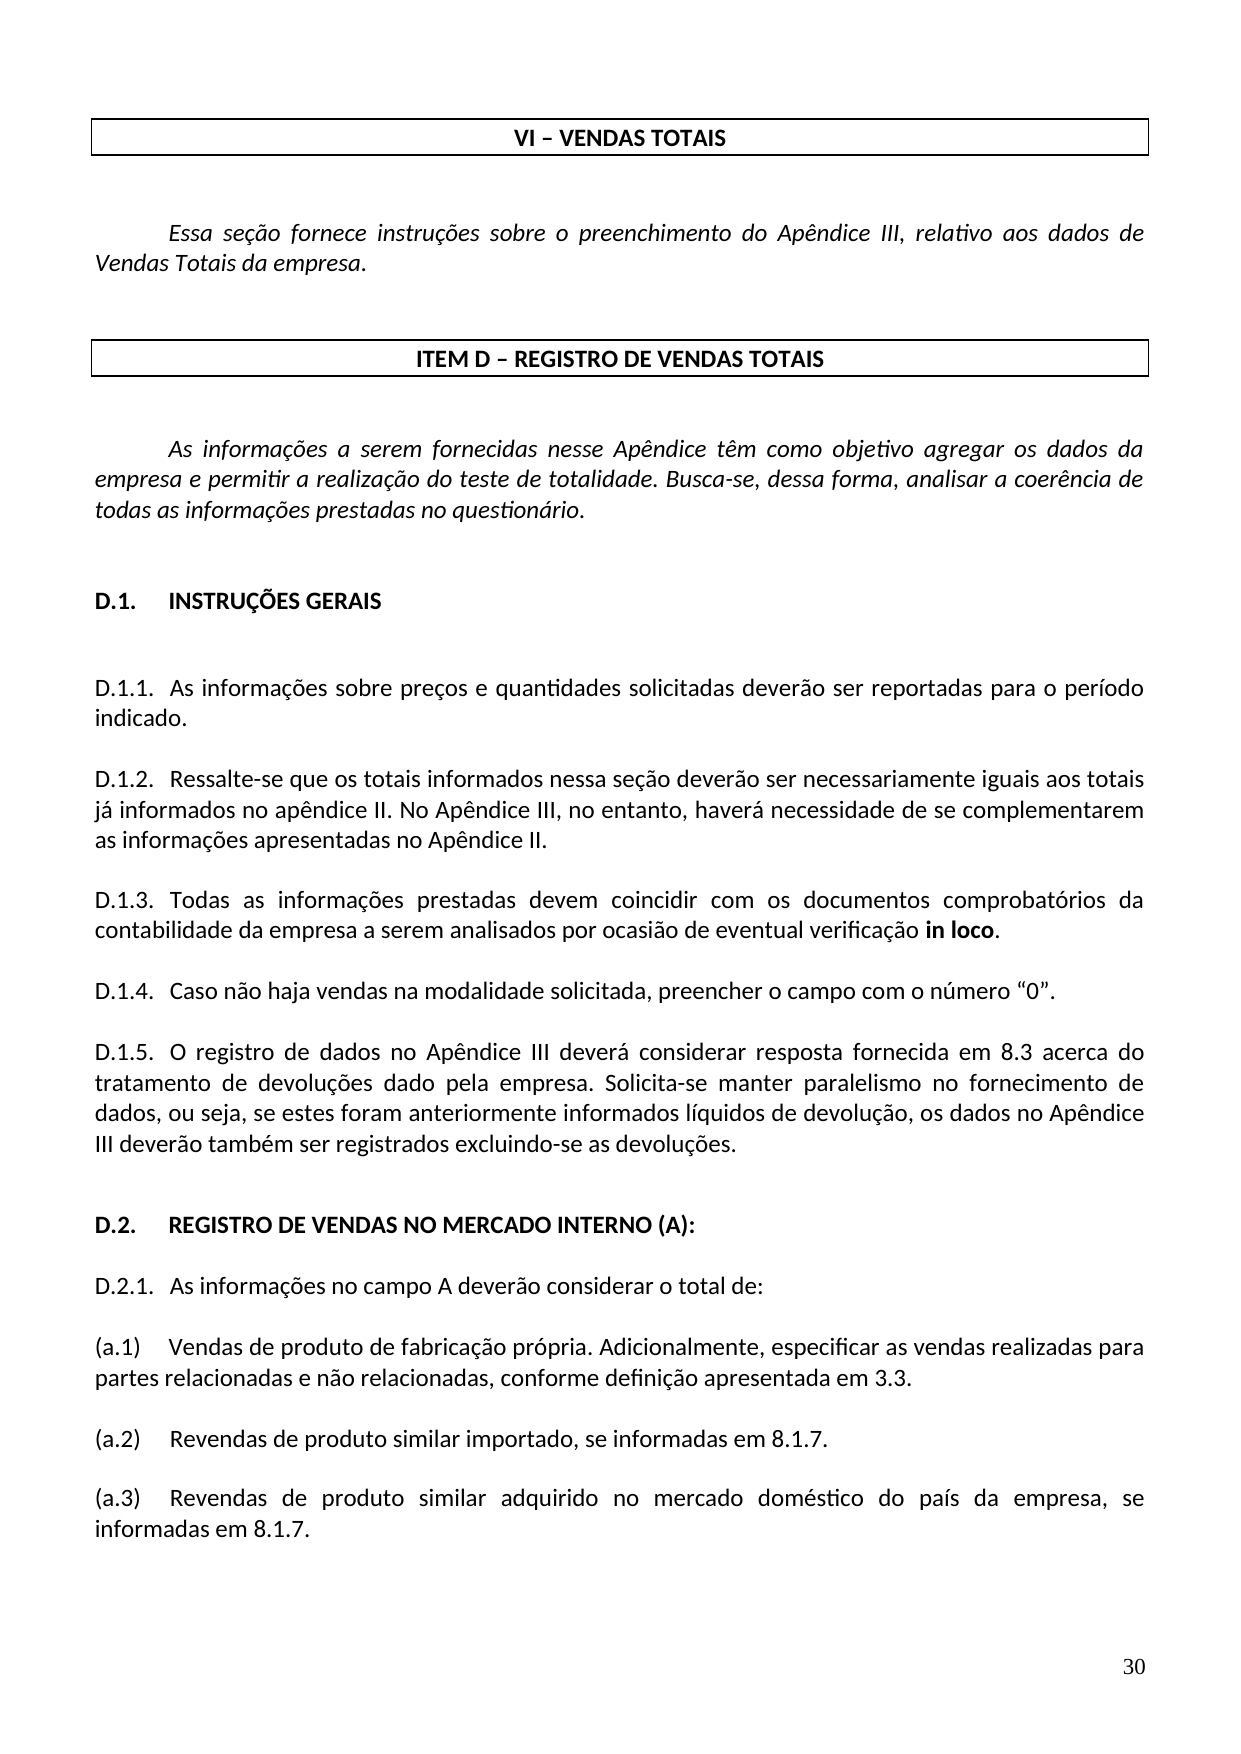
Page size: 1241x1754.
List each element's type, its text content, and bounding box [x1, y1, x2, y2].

subtitle D.1.2. Ressalte-se que os totais informados nessa seção deverão ser necessariamente iguais aos totais já informados no apêndice II. No Apêndice III, no entanto, haverá necessidade de se complementarem as informações apresentadas no Apêndice II. [94, 763, 1146, 855]
text D.1. INSTRUÇÕES GERAIS [94, 585, 1146, 616]
subtitle ITEM D – REGISTRO DE VENDAS TOTAIS [92, 341, 1148, 375]
subtitle D.1.1. As informações sobre preços e quantidades solicitadas deverão ser reportadas para o período indicado. [94, 672, 1146, 733]
subtitle VI – VENDAS TOTAIS [92, 120, 1148, 154]
text (a.1) Vendas de produto de fabricação própria. Adicionalmente, especificar as vendas realizadas para partes relacionadas e não relacionadas, conforme definição apresentada em 3.3. [94, 1331, 1146, 1392]
text D.2. REGISTRO DE VENDAS NO MERCADO INTERNO (A): [94, 1209, 1146, 1240]
text Essa seção fornece instruções sobre o preenchimento do Apêndice III, relativo aos dados de Vendas Totais da empresa. [94, 217, 1146, 278]
text As informações a serem fornecidas nesse Apêndice têm como objetivo agregar os dados da empresa e permitir a realização do teste de totalidade. Busca-se, dessa forma, analisar a coerência de todas as informações prestadas no questionário. [94, 433, 1146, 524]
subtitle D.2.1. As informações no campo A deverão considerar o total de: [94, 1270, 1146, 1301]
subtitle (a.2) Revendas de produto similar importado, se informadas em 8.1.7. [94, 1423, 1146, 1453]
subtitle (a.3) Revendas de produto similar adquirido no mercado doméstico do país da empresa, se informadas em 8.1.7. [94, 1482, 1146, 1543]
subtitle D.1.4. Caso não haja vendas na modalidade solicitada, preencher o campo com o número “0”. [94, 975, 1146, 1006]
subtitle D.1.5. O registro de dados no Apêndice III deverá considerar resposta fornecida em 8.3 acerca do tratamento de devoluções dado pela empresa. Solicita-se manter paralelismo no fornecimento de dados, ou seja, se estes foram anteriormente informados líquidos de devolução, os dados no Apêndice III deverão também ser registrados excluindo-se as devoluções. [94, 1036, 1146, 1158]
subtitle D.1.3. Todas as informações prestadas devem coincidir com os documentos comprobatórios da contabilidade da empresa a serem analisados por ocasião de eventual verificação in loco. [94, 884, 1146, 945]
